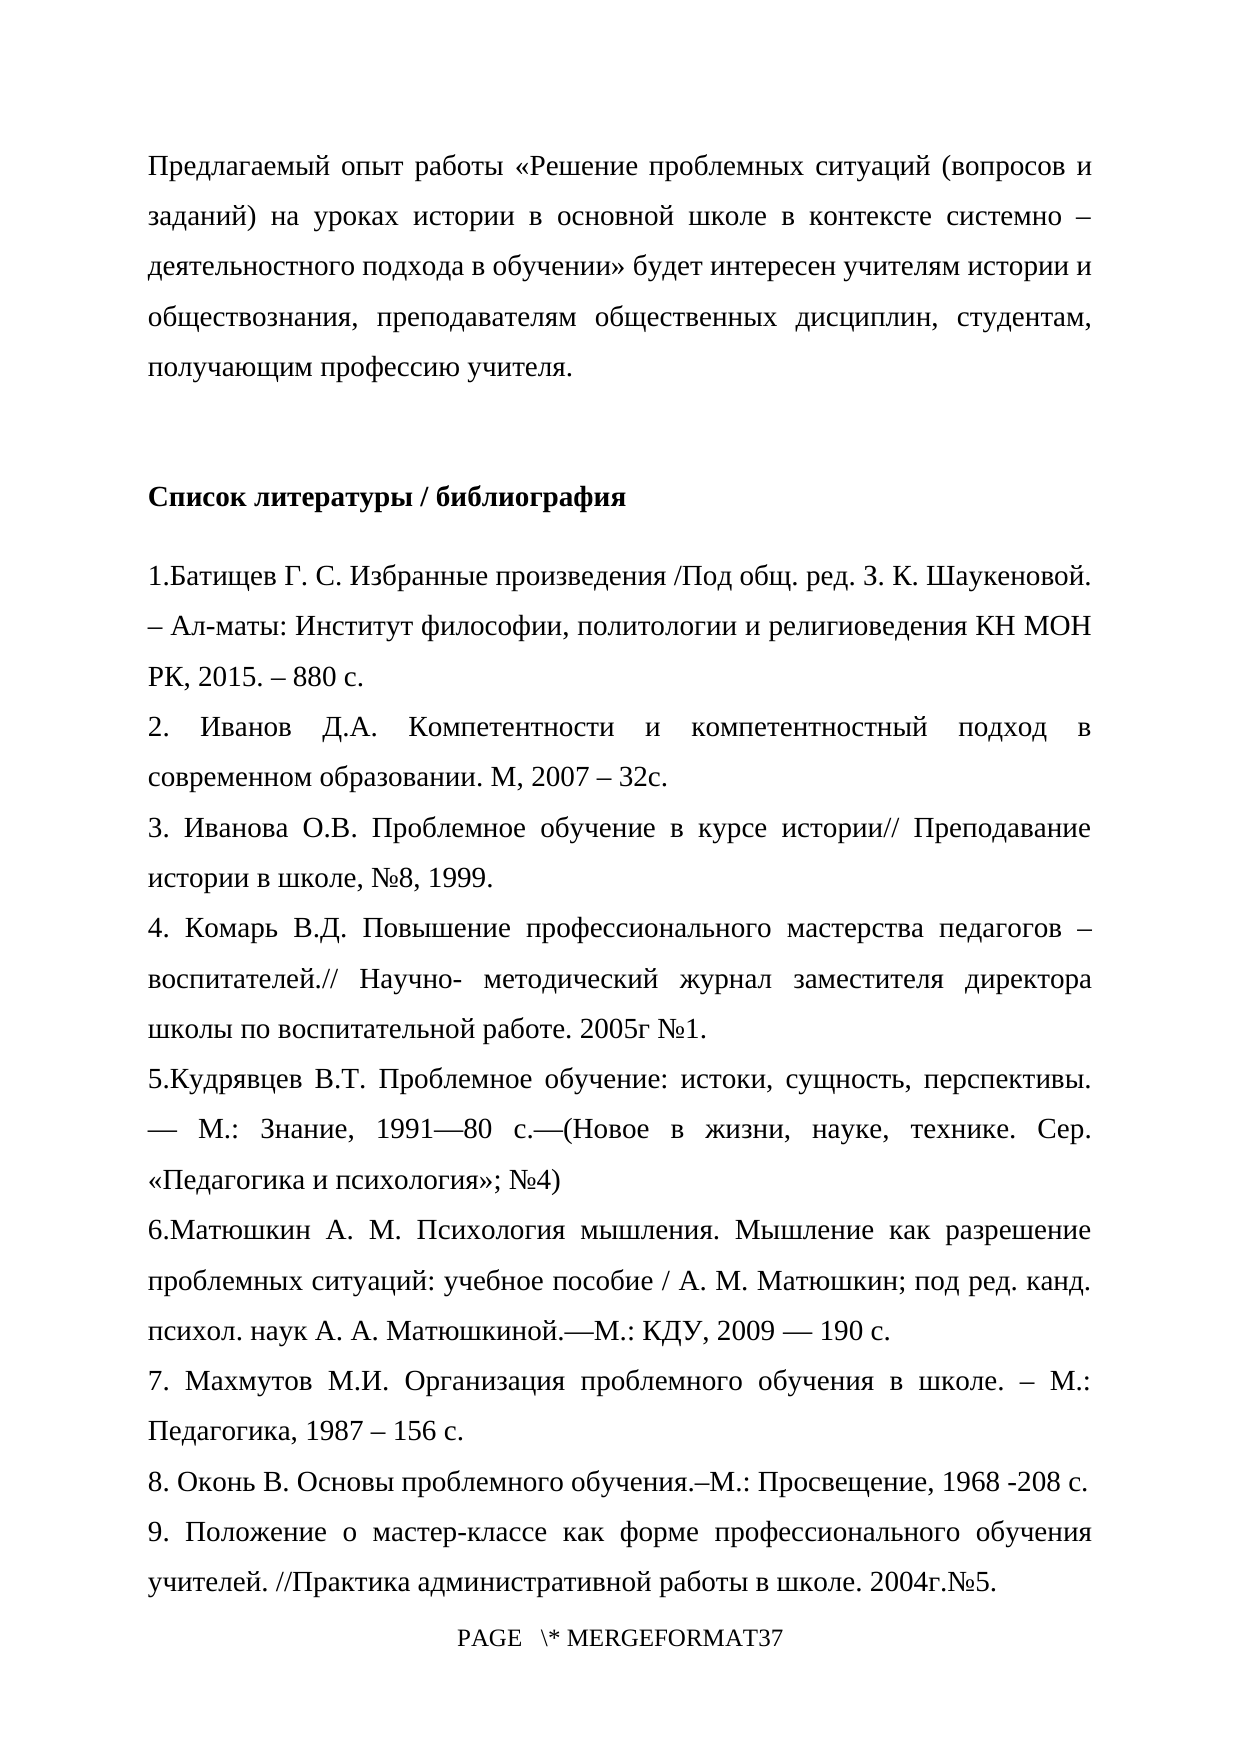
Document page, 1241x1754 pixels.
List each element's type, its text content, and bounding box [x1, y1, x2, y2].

text 9. Положение о мастер-классе как форме профессионального обучения учителей. //Практика административной работы в школе. 2004г.№5. [148, 1514, 1092, 1598]
text 6.Матюшкин А. М. Психология мышления. Мышление как разрешение проблемных ситуаций: учебное пособие / А. М. Матюшкин; под ред. канд. психол. наук А. А. Матюшкиной.—М.: КДУ, 2009 — 190 с. [148, 1212, 1092, 1346]
text 2. Иванов Д.А. Компетентности и компетентностный подход в современном образовании. М, 2007 – 32с. [148, 709, 1092, 793]
text 1.Батищев Г. С. Избранные произведения /Под общ. ред. З. К. Шаукеновой. – Ал-маты: Институт философии, политологии и религиоведения КН МОН РК, 2015. – 880 с. [148, 558, 1092, 692]
text Список литературы / библиография [148, 479, 1092, 512]
text 8. Оконь В. Основы проблемного обучения.–М.: Просвещение, 1968 -208 с. [148, 1464, 1092, 1497]
text Предлагаемый опыт работы «Решение проблемных ситуаций (вопросов и заданий) на уроках истории в основной школе в контексте системно – деятельностного подхода в обучении» будет интересен учителям истории и обществознания, преподавателям общественных дисциплин, студентам, получающим профессию учителя. [148, 148, 1092, 382]
text 3. Иванова О.В. Проблемное обучение в курсе истории// Преподавание истории в школе, №8, 1999. [148, 810, 1092, 894]
text 5.Кудрявцев В.Т. Проблемное обучение: истоки, сущность, перспективы. — М.: Знание, 1991—80 с.—(Новое в жизни, науке, технике. Сер. «Педагогика и психология»; №4) [148, 1061, 1092, 1196]
text 4. Комарь В.Д. Повышение профессионального мастерства педагогов – воспитателей.// Научно- методический журнал заместителя директора школы по воспитательной работе. 2005г №1. [148, 910, 1092, 1044]
text 7. Махмутов М.И. Организация проблемного обучения в школе. – М.: Педагогика, 1987 – 156 с. [148, 1363, 1092, 1447]
